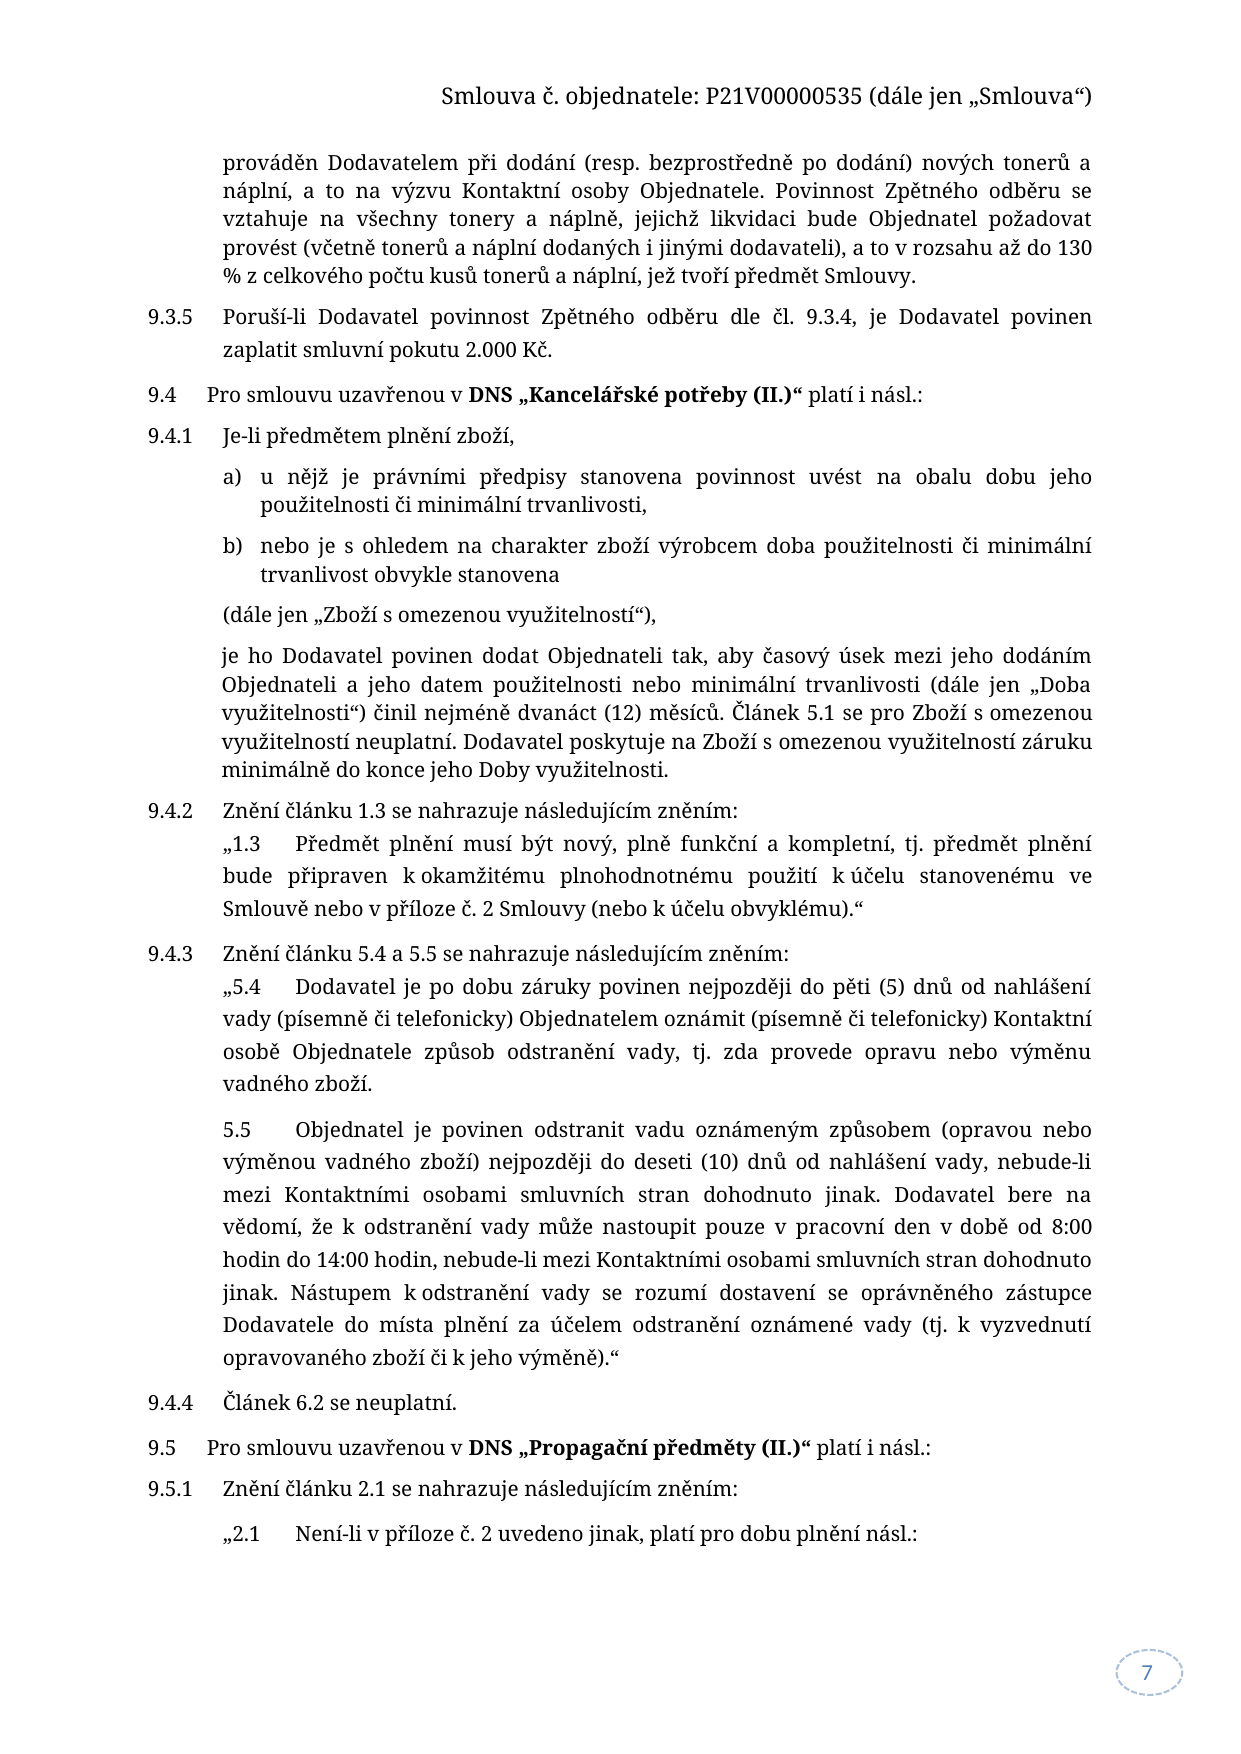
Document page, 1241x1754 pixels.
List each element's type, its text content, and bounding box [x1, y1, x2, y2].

list 5.5 Objednatel je povinen odstranit vadu oznámeným způsobem (opravou nebo výměnou vadného zboží) nejpozději do deseti (10) dnů od nahlášení vady, nebude-li mezi Kontaktními osobami smluvních stran dohodnuto jinak. Dodavatel bere na vědomí, že k odstranění vady může nastoupit pouze v pracovní den v době od 8:00 hodin do 14:00 hodin, nebude-li mezi Kontaktními osobami smluvních stran dohodnuto jinak. Nástupem k odstranění vady se rozumí dostavení se oprávněného zástupce Dodavatele do místa plnění za účelem odstranění oznámené vady (tj. k vyzvednutí opravovaného zboží či k jeho výměně).“ [223, 1115, 1093, 1371]
list Článek 6.2 se neuplatní. [148, 1388, 1093, 1416]
text je ho Dodavatel povinen dodat Objednateli tak, aby časový úsek mezi jeho dodáním Objednateli a jeho datem použitelnosti nebo minimální trvanlivosti (dále jen „Doba využitelnosti“) činil nejméně dvanáct (12) měsíců. Článek 5.1 se pro Zboží s omezenou využitelností neuplatní. Dodavatel poskytuje na Zboží s omezenou využitelností záruku minimálně do konce jeho Doby využitelnosti. [221, 642, 1093, 784]
list „2.1 Není-li v příloze č. 2 uvedeno jinak, platí pro dobu plnění násl.: [223, 1519, 1093, 1548]
list Pro smlouvu uzavřenou v DNS „Kancelářské potřeby (II.)“ platí i násl.: [148, 380, 1093, 408]
list nebo je s ohledem na charakter zboží výrobcem doba použitelnosti či minimální trvanlivost obvykle stanovena [223, 531, 1093, 588]
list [148, 148, 1093, 290]
list u nějž je právními předpisy stanovena povinnost uvést na obalu dobu jeho použitelnosti či minimální trvanlivosti, [223, 462, 1093, 519]
list „1.3 Předmět plnění musí být nový, plně funkční a kompletní, tj. předmět plnění bude připraven k okamžitému plnohodnotnému použití k účelu stanovenému ve Smlouvě nebo v příloze č. 2 Smlouvy (nebo k účelu obvyklému).“ [223, 829, 1093, 922]
list Znění článku 2.1 se nahrazuje následujícím zněním: [148, 1474, 1093, 1502]
list „5.4 Dodavatel je po dobu záruky povinen nejpozději do pěti (5) dnů od nahlášení vady (písemně či telefonicky) Objednatelem oznámit (písemně či telefonicky) Kontaktní osobě Objednatele způsob odstranění vady, tj. zda provede opravu nebo výměnu vadného zboží. [223, 972, 1093, 1098]
text (dále jen „Zboží s omezenou využitelností“), [223, 601, 1093, 629]
list Pro smlouvu uzavřenou v DNS „Propagační předměty (II.)“ platí i násl.: [148, 1433, 1093, 1462]
list Je-li předmětem plnění zboží, [148, 421, 1093, 449]
list Znění článku 1.3 se nahrazuje následujícím zněním: [148, 796, 1093, 825]
list Znění článku 5.4 a 5.5 se nahrazuje následujícím zněním: [148, 939, 1093, 968]
list Poruší-li Dodavatel povinnost Zpětného odběru dle čl. 9.3.4, je Dodavatel povinen zaplatit smluvní pokutu 2.000 Kč. [148, 302, 1093, 363]
